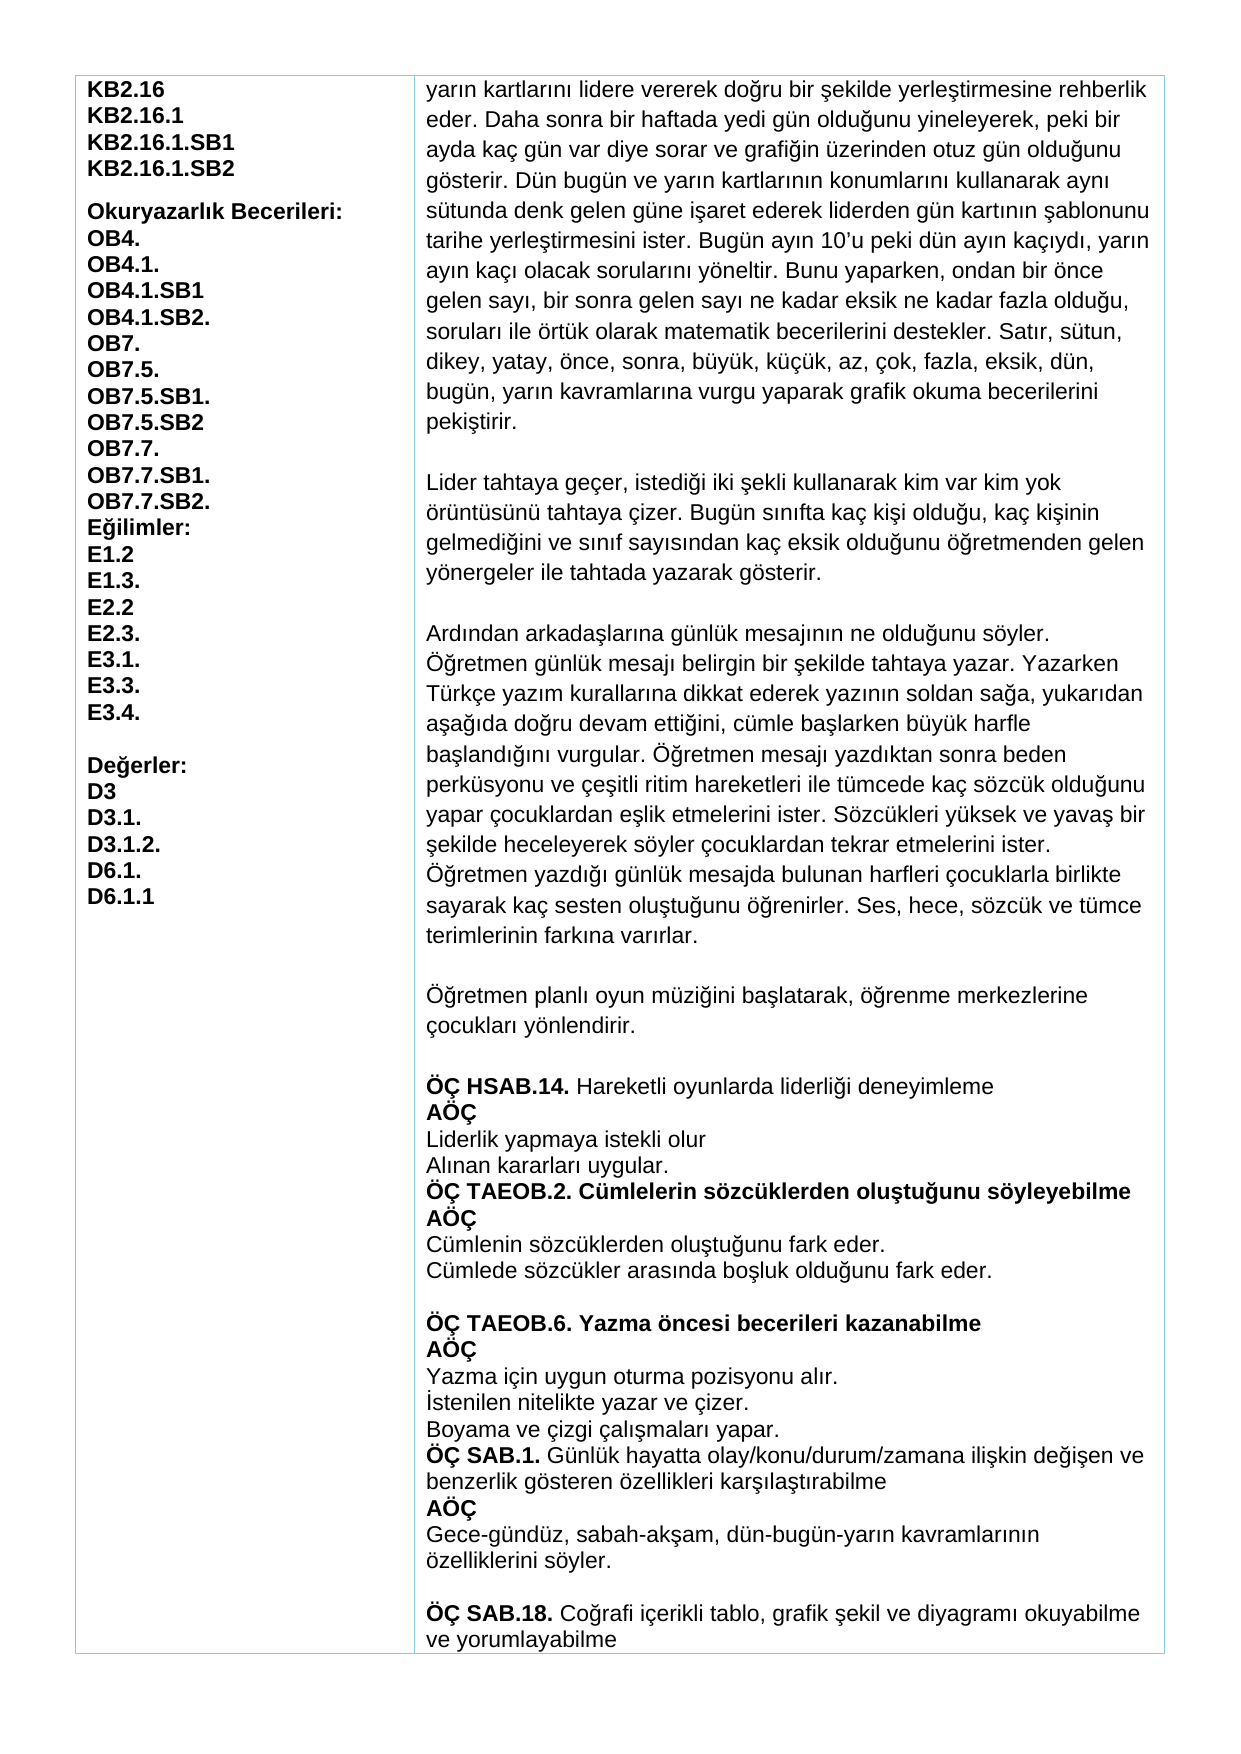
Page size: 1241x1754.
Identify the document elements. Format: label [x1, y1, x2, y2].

table_cell [76, 76, 414, 1653]
table_cell [415, 76, 1164, 1653]
